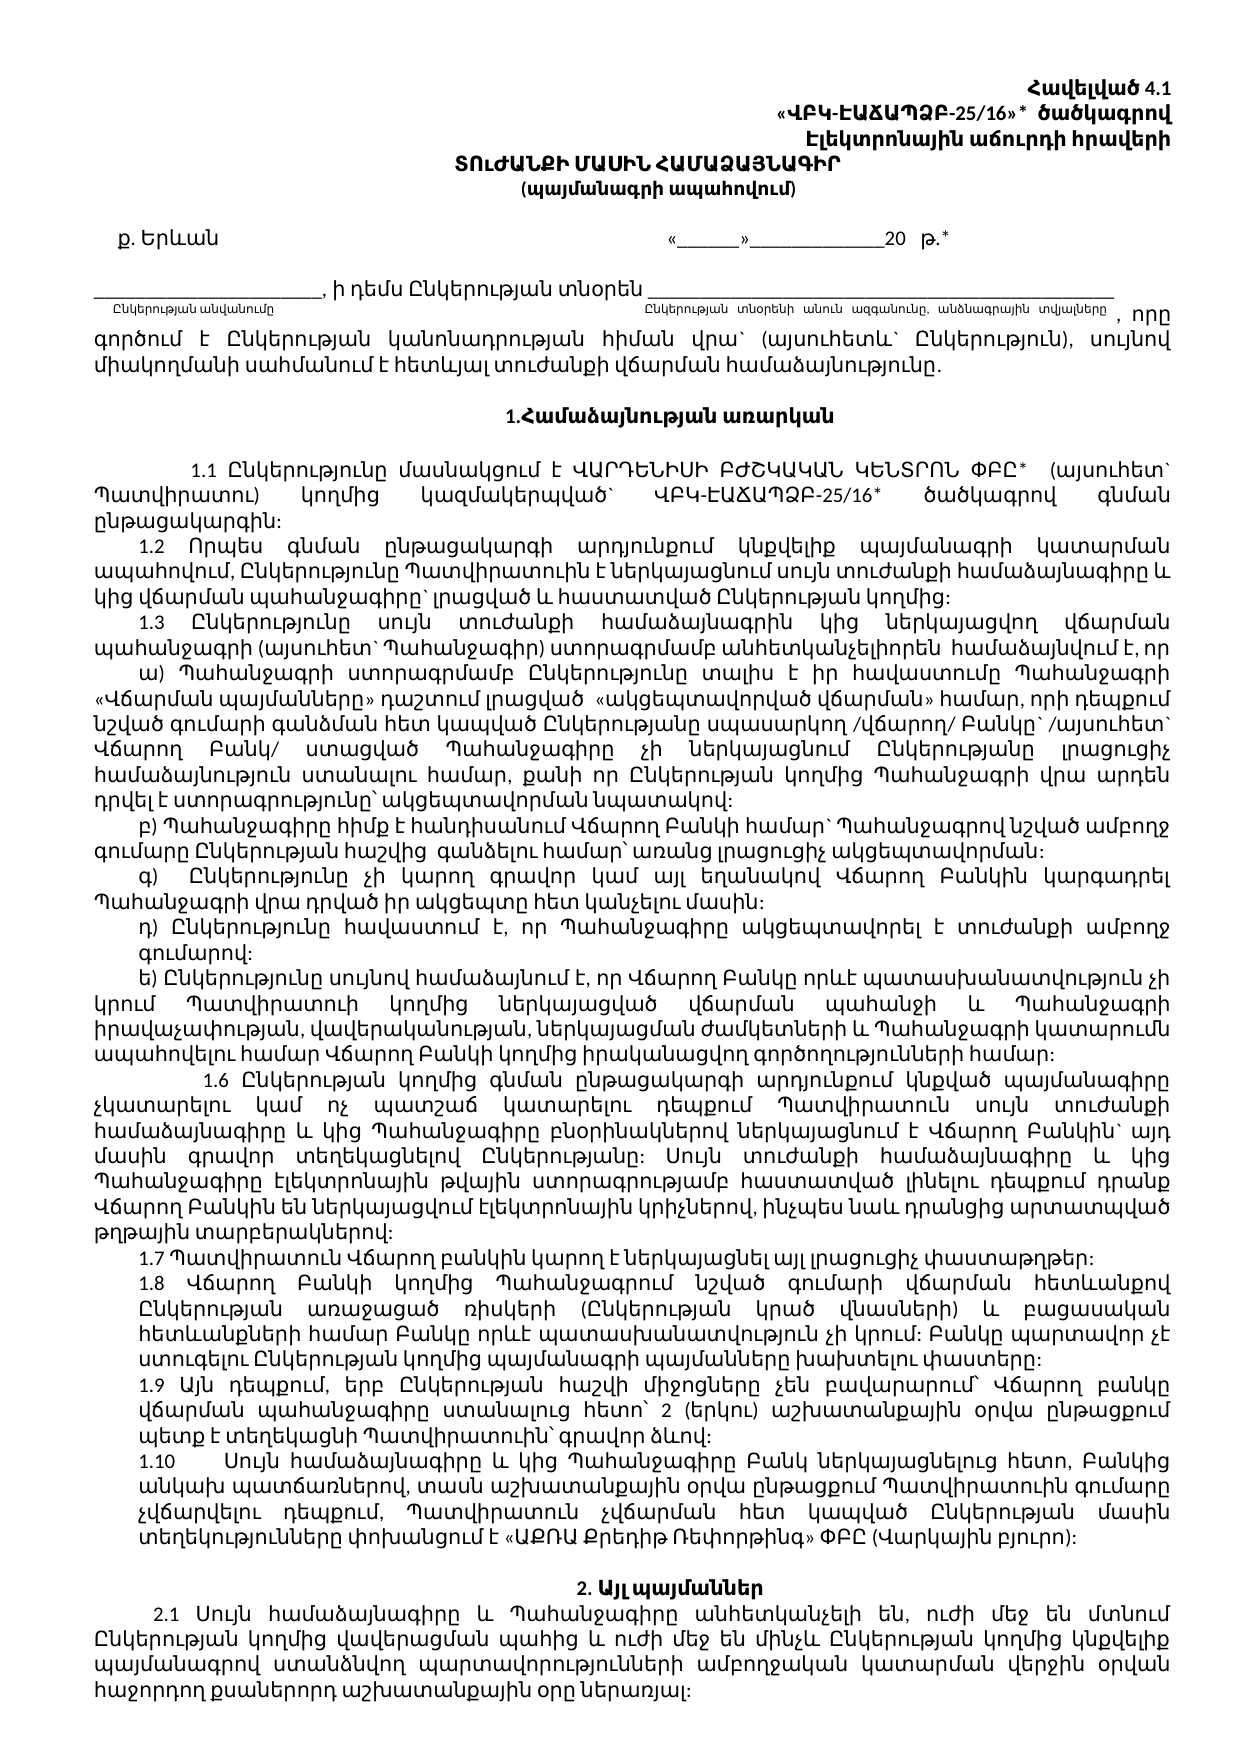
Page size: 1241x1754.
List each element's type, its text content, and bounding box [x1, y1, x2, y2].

text 1.6 Ընկերության կողմից գնման ընթացակարգի արդյունքում կնքված պայմանագիրը չկատարելու կամ ոչ պատշաճ կատարելու դեպքում Պատվիրատուն սույն տուժանքի համաձայնագիրը և կից Պահանջագիրը բնօրինակներով ներկայացնում է Վճարող Բանկին` այդ մասին գրավոր տեղեկացնելով Ընկերությանը: Սույն տուժանքի համաձայնագիրը և կից Պահանջագիրը էլեկտրոնային թվային ստորագրությամբ հաստատված լինելու դեպքում դրանք Վճարող Բանկին են ներկայացվում էլեկտրոնային կրիչներով, ինչպես նաև դրանցից արտատպված թղթային տարբերակներով: [94, 1067, 1171, 1245]
text ՏՈւԺԱՆՔԻ ՄԱՍԻՆ ՀԱՄԱՁԱՅՆԱԳԻՐ [94, 151, 1171, 177]
text 1.3 Ընկերությունը սույն տուժանքի համաձայնագրին կից ներկայացվող վճարման պահանջագրի (այսուհետ` Պահանջագիր) ստորագրմամբ անհետկանչելիորեն համաձայնվում է, որ [94, 609, 1171, 660]
text 1.9 Այն դեպքում, երբ Ընկերության հաշվի միջոցները չեն բավարարում՝ Վճարող բանկը վճարման պահանջագիրը ստանալուց հետո՝ 2 (երկու) աշխատանքային օրվա ընթացքում պետք է տեղեկացնի Պատվիրատուին՝ գրավոր ձևով: [138, 1372, 1171, 1448]
text 2. Այլ պայմաններ [169, 1575, 1171, 1601]
text ______________________, ի դեմս Ընկերության տնօրեն _____________________________________________ [94, 276, 1171, 301]
text 1.Համաձայնության առարկան [169, 403, 1171, 428]
text ք. Երևան «______»_____________20 թ.* [94, 225, 1171, 250]
text Ընկերության անվանումը Ընկերության տնօրենի անուն ազգանունը, անձնագրային տվյալները , որը գործում է Ընկերության կանոնադրության հիման վրա` (այսուհետև` Ընկերություն), սույնով միակողմանի սահմանում է հետևյալ տուժանքի վճարման համաձայնությունը. [94, 301, 1171, 377]
text (պայմանագրի ապահովում) [94, 177, 1171, 199]
text ե) Ընկերությունը սույնով համաձայնում է, որ Վճարող Բանկը որևէ պատասխանատվություն չի կրում Պատվիրատուի կողմից ներկայացված վճարման պահանջի և Պահանջագրի իրավաչափության, վավերականության, ներկայացման ժամկետների և Պահանջագրի կատարումն ապահովելու համար Վճարող Բանկի կողմից իրականացվող գործողությունների համար: [94, 965, 1171, 1067]
text 2.1 Սույն համաձայնագիրը և Պահանջագիրը անհետկանչելի են, ուժի մեջ են մտնում Ընկերության կողմից վավերացման պահից և ուժի մեջ են մինչև Ընկերության կողմից կնքվելիք պայմանագրով ստանձնվող պարտավորությունների ամբողջական կատարման վերջին օրվան հաջորդող քսաներորդ աշխատանքային օրը ներառյալ: [94, 1601, 1171, 1702]
text Էլեկտրոնային աճուրդի հրավերի [94, 126, 1171, 151]
text 1.7 Պատվիրատուն Վճարող բանկին կարող է ներկայացնել այլ լրացուցիչ փաստաթղթեր: [138, 1245, 1171, 1270]
text Հավելված 4.1 [94, 75, 1171, 100]
text գ) Ընկերությունը չի կարող գրավոր կամ այլ եղանակով Վճարող Բանկին կարգադրել Պահանջագրի վրա դրված իր ակցեպտը հետ կանչելու մասին: [94, 864, 1171, 914]
text 1.10 Սույն համաձայնագիրը և կից Պահանջագիրը Բանկ ներկայացնելուց հետո, Բանկից անկախ պատճառներով, տասն աշխատանքային օրվա ընթացքում Պատվիրատուին գումարը չվճարվելու դեպքում, Պատվիրատուն չվճարման հետ կապված Ընկերության մասին տեղեկությունները փոխանցում է «ԱՔՌԱ Քրեդիթ Ռեփորթինգ» ՓԲԸ (Վարկային բյուրո): [138, 1448, 1171, 1550]
text ա) Պահանջագրի ստորագրմամբ Ընկերությունը տալիս է իր հավաստումը Պահանջագրի «Վճարման պայմանները» դաշտում լրացված «ակցեպտավորված վճարման» համար, որի դեպքում նշված գումարի գանձման հետ կապված Ընկերությանը սպասարկող /վճարող/ Բանկը` /այսուհետ` Վճարող Բանկ/ ստացված Պահանջագիրը չի ներկայացնում Ընկերությանը լրացուցիչ համաձայնություն ստանալու համար, քանի որ Ընկերության կողմից Պահանջագրի վրա արդեն դրվել է ստորագրությունը՝ ակցեպտավորման նպատակով: [94, 660, 1171, 813]
text բ) Պահանջագիրը հիմք է հանդիսանում Վճարող Բանկի համար` Պահանջագրով նշված ամբողջ գումարը Ընկերության հաշվից գանձելու համար՝ առանց լրացուցիչ ակցեպտավորման: [94, 813, 1171, 864]
text «ՎԲԿ-ԷԱՃԱՊՁԲ-25/16»* ծածկագրով [94, 100, 1171, 126]
text դ) Ընկերությունը հավաստում է, որ Պահանջագիրը ակցեպտավորել է տուժանքի ամբողջ գումարով: [138, 914, 1171, 965]
text 1.2 Որպես գնման ընթացակարգի արդյունքում կնքվելիք պայմանագրի կատարման ապահովում, Ընկերությունը Պատվիրատուին է ներկայացնում սույն տուժանքի համաձայնագիրը և կից վճարման պահանջագիրը` լրացված և հաստատված Ընկերության կողմից: [94, 533, 1171, 609]
text 1.8 Վճարող Բանկի կողմից Պահանջագրում նշված գումարի վճարման հետևանքով Ընկերության առաջացած ռիսկերի (Ընկերության կրած վնասների) և բացասական հետևանքների համար Բանկը որևէ պատասխանատվություն չի կրում: Բանկը պարտավոր չէ ստուգելու Ընկերության կողմից պայմանագրի պայմանները խախտելու փաստերը: [138, 1270, 1171, 1372]
text 1.1 Ընկերությունը մասնակցում է ՎԱՐԴԵՆԻՍԻ ԲԺՇԿԱԿԱՆ ԿԵՆՏՐՈՆ ՓԲԸ* (այսուհետ` Պատվիրատու) կողմից կազմակերպված` ՎԲԿ-ԷԱՃԱՊՁԲ-25/16* ծածկագրով գնման ընթացակարգին: [94, 457, 1171, 533]
